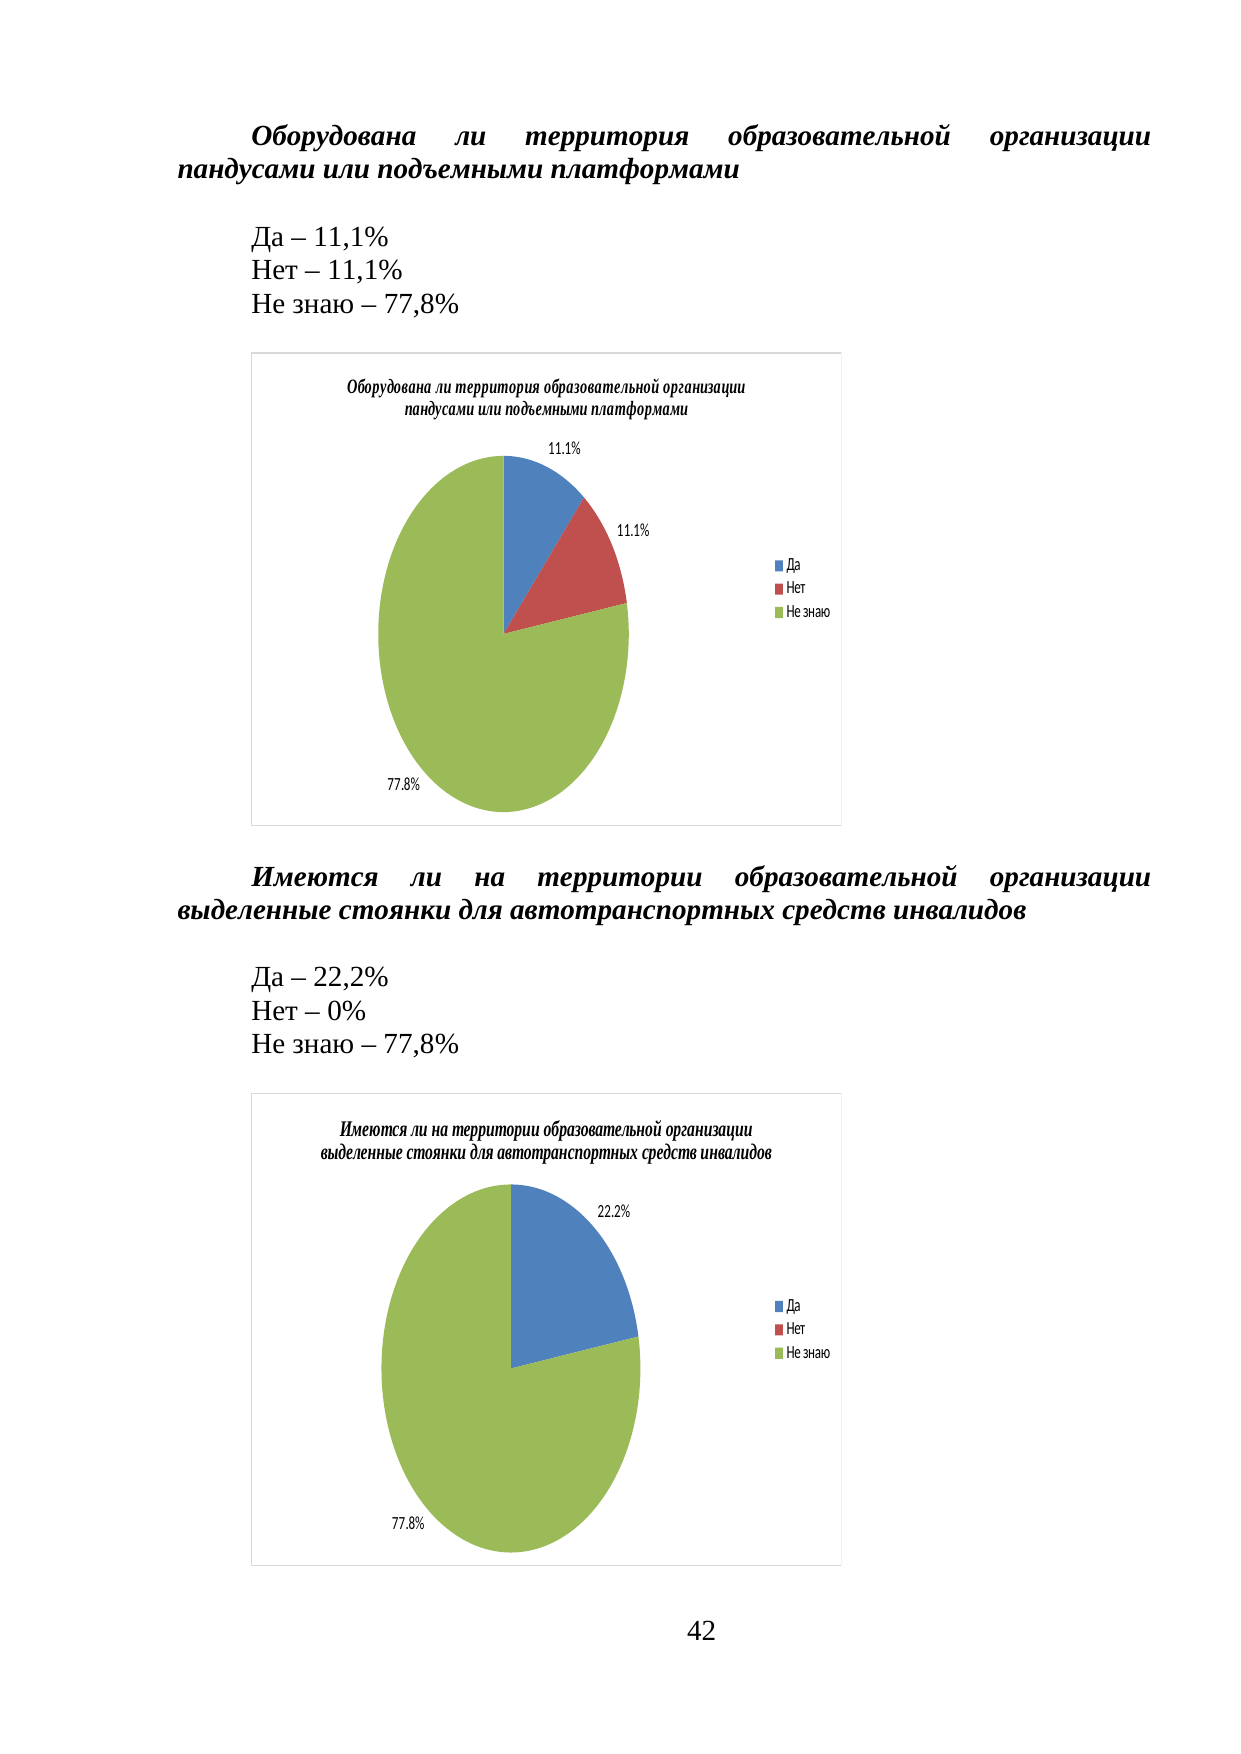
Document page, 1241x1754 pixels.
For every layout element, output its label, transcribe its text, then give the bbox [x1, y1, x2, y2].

text Не знаю – 77,8% [177, 286, 1152, 319]
text Нет – 0% [177, 993, 1152, 1027]
text Имеются ли на территории образовательной организации выделенные стоянки для автотранспортных средств инвалидов [177, 859, 1152, 926]
text Оборудована ли территория образовательной организации пандусами или подъемными платформами [177, 118, 1152, 185]
text Да – 22,2% [177, 959, 1152, 993]
text Не знаю – 77,8% [177, 1027, 1152, 1060]
text Нет – 11,1% [177, 252, 1152, 286]
text Да – 11,1% [177, 219, 1152, 252]
